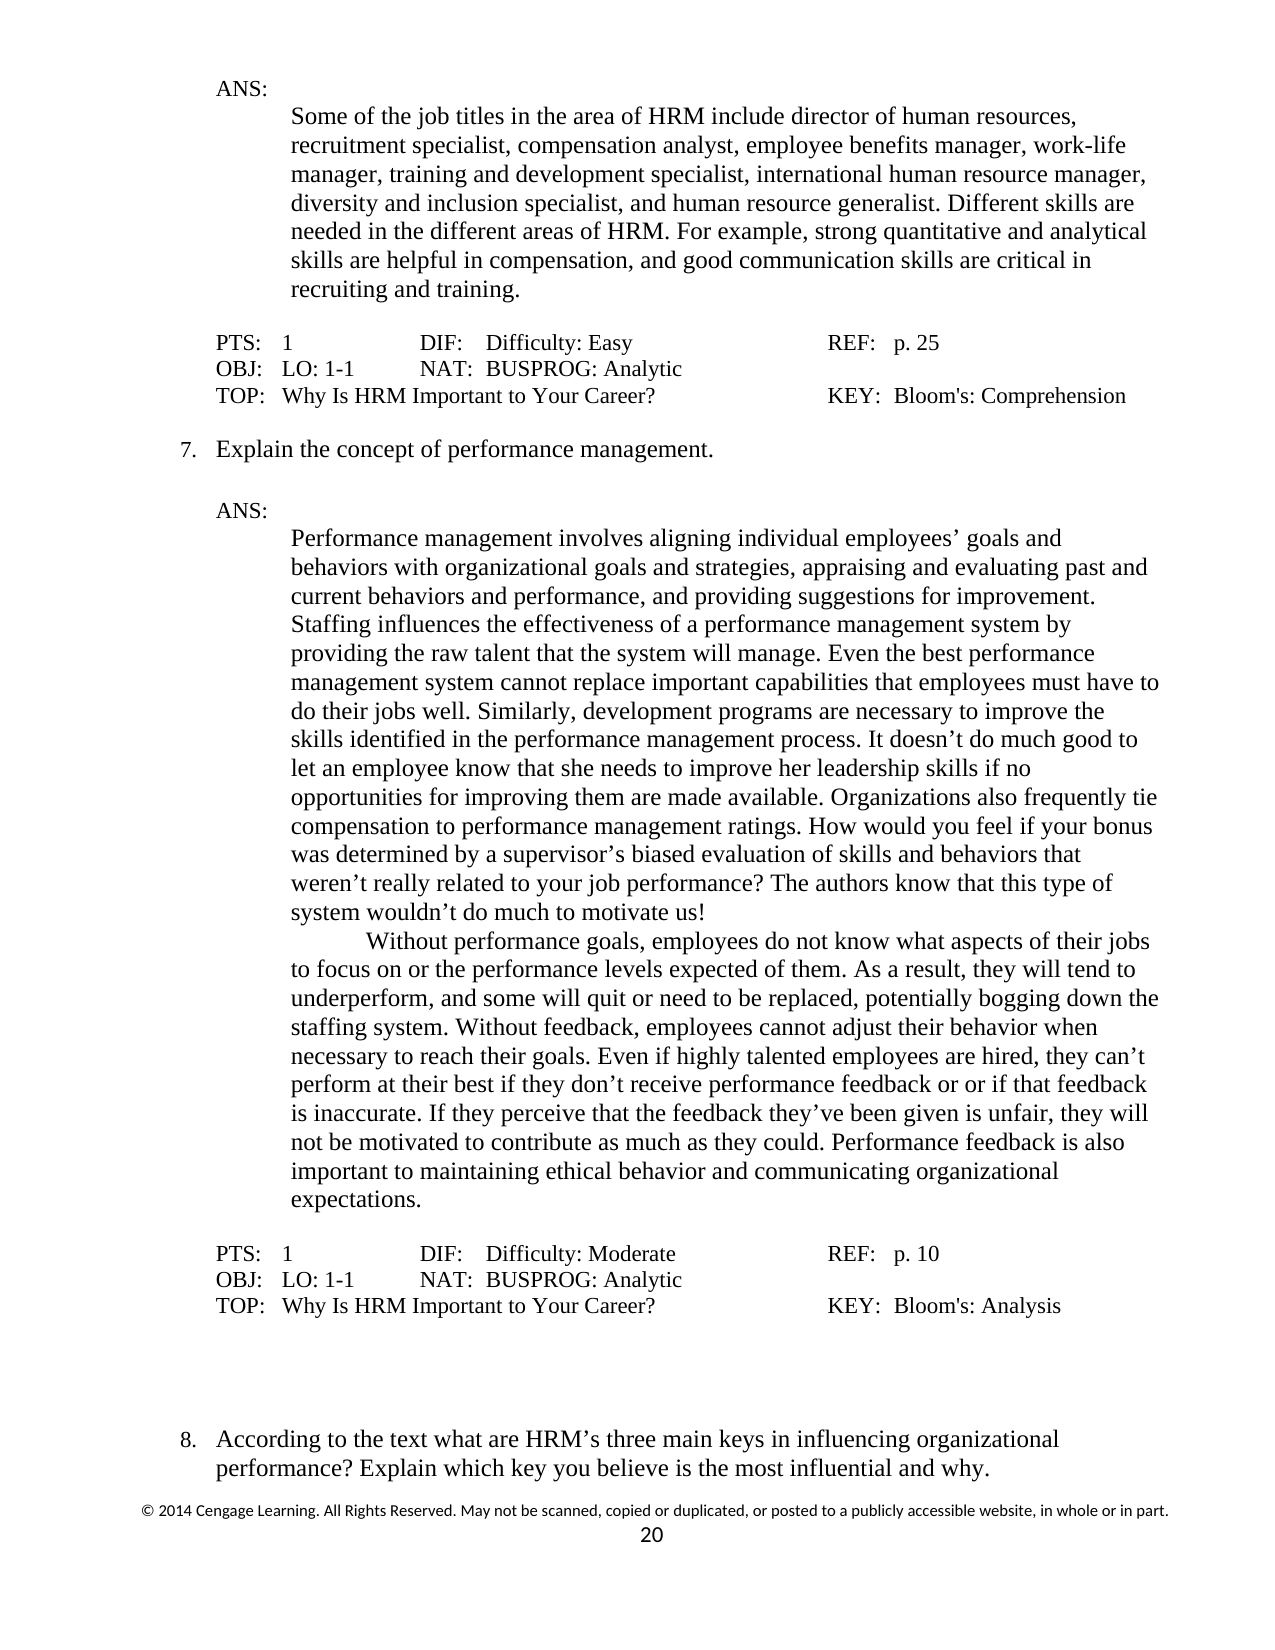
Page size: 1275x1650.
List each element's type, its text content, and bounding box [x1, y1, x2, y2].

text performance? Explain which key you believe is the most influential and why. [216, 1453, 1162, 1482]
text PTS: 1 DIF: Difficulty: Moderate REF: p. 10 [216, 1240, 1162, 1266]
text ANS: [216, 497, 1162, 523]
text Performance management involves aligning individual employees’ goals and behaviors with organizational goals and strategies, appraising and evaluating past and current behaviors and performance, and providing suggestions for improvement. Staffing influences the effectiveness of a performance management system by providing the raw talent that the system will manage. Even the best performance management system cannot replace important capabilities that employees must have to do their jobs well. Similarly, development programs are necessary to improve the skills identified in the performance management process. It doesn’t do much good to let an employee know that she needs to improve her leadership skills if no opportunities for improving them are made available. Organizations also frequently tie compensation to performance management ratings. How would you feel if your bonus was determined by a supervisor’s biased evaluation of skills and behaviors that weren’t really related to your job performance? The authors know that this type of system wouldn’t do much to motivate us! [291, 523, 1162, 926]
text Without performance goals, employees do not know what aspects of their jobs to focus on or the performance levels expected of them. As a result, they will tend to underperform, and some will quit or need to be replaced, potentially bogging down the staffing system. Without feedback, employees cannot adjust their behavior when necessary to reach their goals. Even if highly talented employees are hired, they can’t perform at their best if they don’t receive performance feedback or or if that feedback is inaccurate. If they perceive that the feedback they’ve been given is unfair, they will not be motivated to contribute as much as they could. Performance feedback is also important to maintaining ethical behavior and communicating organizational expectations. [291, 926, 1162, 1213]
text TOP: Why Is HRM Important to Your Career? KEY: Bloom's: Analysis [216, 1292, 1162, 1319]
text TOP: Why Is HRM Important to Your Career? KEY: Bloom's: Comprehension [216, 382, 1162, 408]
text 8. According to the text what are HRM’s three main keys in influencing organizational [150, 1424, 1162, 1453]
text OBJ: LO: 1-1 NAT: BUSPROG: Analytic [216, 355, 1162, 382]
text OBJ: LO: 1-1 NAT: BUSPROG: Analytic [216, 1266, 1162, 1292]
text Some of the job titles in the area of HRM include director of human resources, recruitment specialist, compensation analyst, employee benefits manager, work-life manager, training and development specialist, international human resource manager, diversity and inclusion specialist, and human resource generalist. Different skills are needed in the different areas of HRM. For example, strong quantitative and analytical skills are helpful in compensation, and good communication skills are critical in recruiting and training. [291, 101, 1162, 303]
text PTS: 1 DIF: Difficulty: Easy REF: p. 25 [216, 329, 1162, 355]
text ANS: [216, 75, 1162, 101]
text 7. Explain the concept of performance management. [150, 434, 1162, 463]
